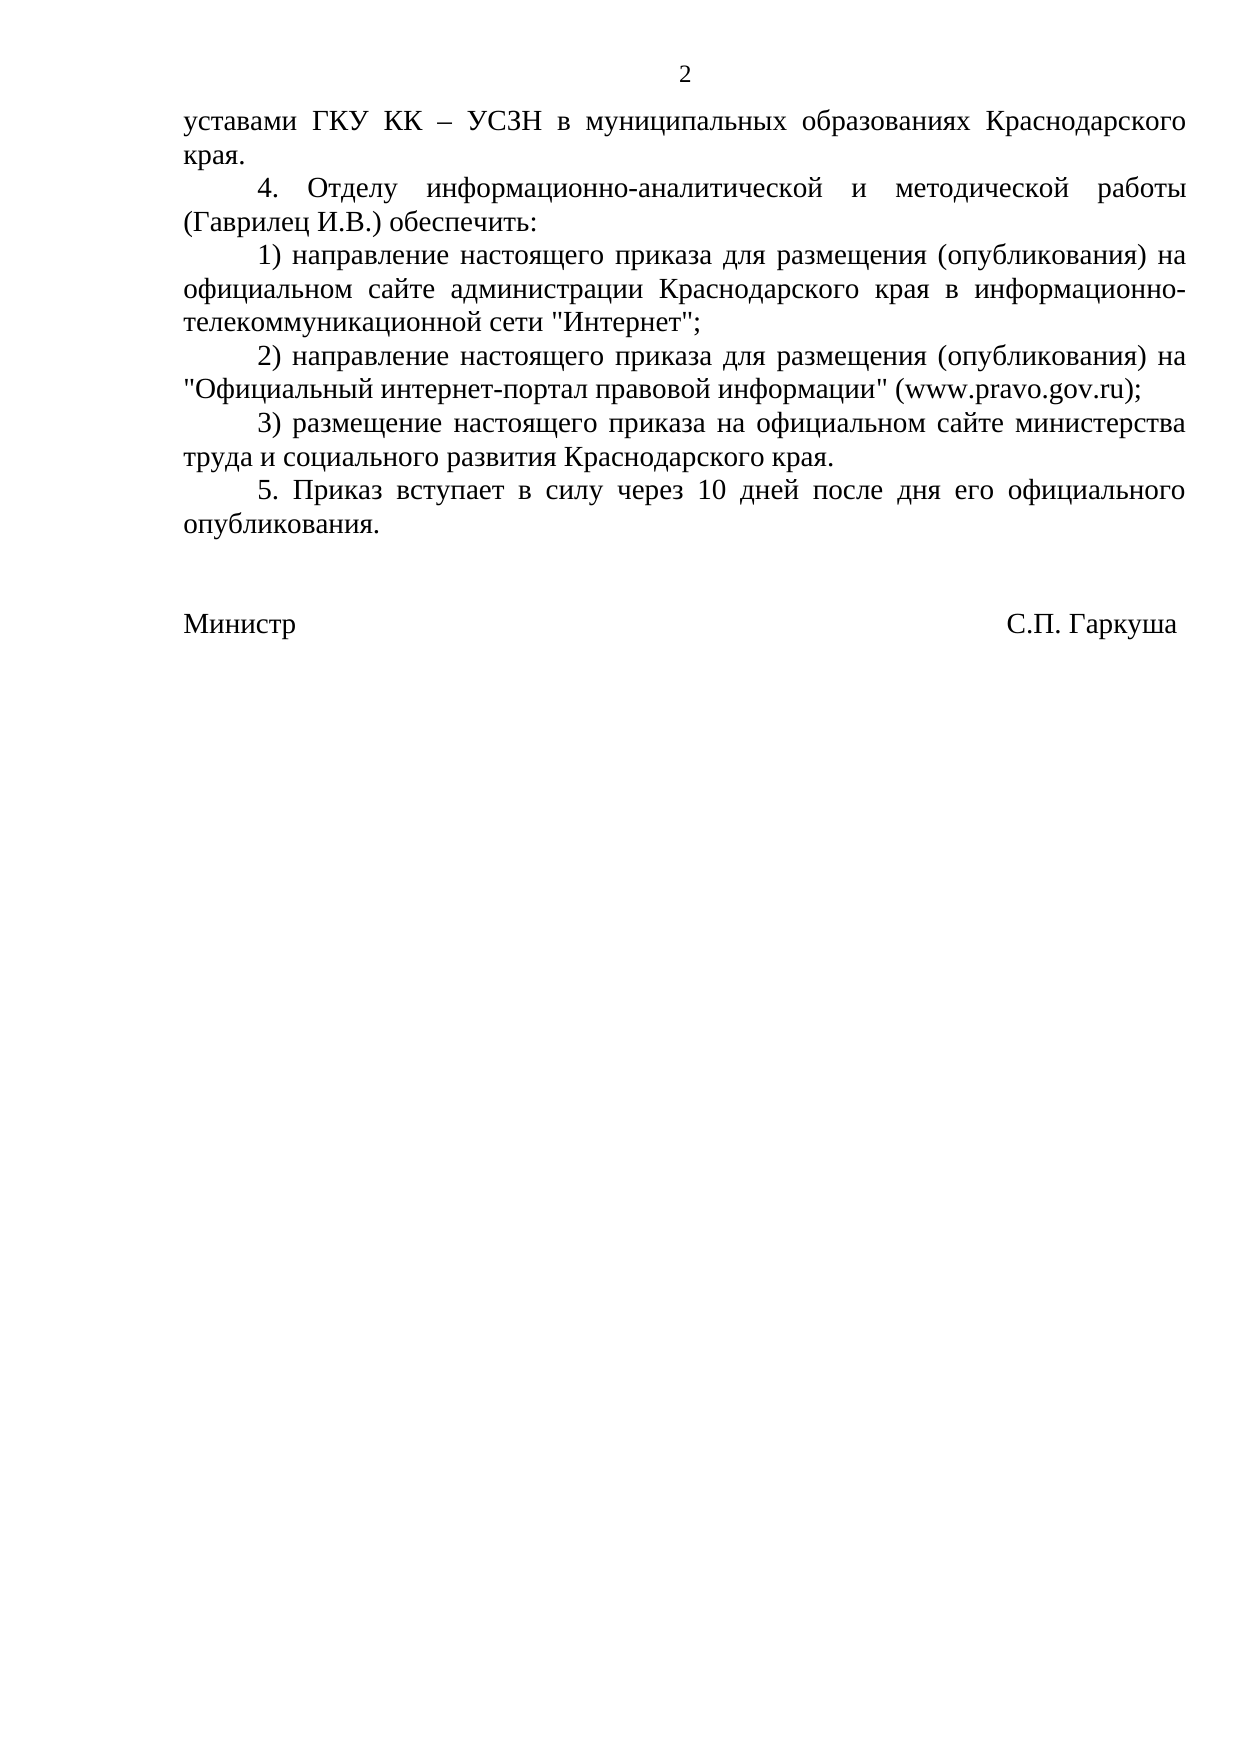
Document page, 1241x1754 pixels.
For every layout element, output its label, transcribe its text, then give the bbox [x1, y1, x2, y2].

text 4. Отделу информационно-аналитической и методической работы (Гаврилец И.В.) обеспечить: [183, 170, 1187, 237]
text 5. Приказ вступает в силу через 10 дней после дня его официального опубликования. [183, 472, 1187, 539]
text 3) размещение настоящего приказа на официальном сайте министерства труда и социального развития Краснодарского края. [183, 405, 1187, 472]
text 2) направление настоящего приказа для размещения (опубликования) на "Официальный интернет-портал правовой информации" (www.pravo.gov.ru); [183, 338, 1187, 405]
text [183, 103, 1187, 170]
text 1) направление настоящего приказа для размещения (опубликования) на официальном сайте администрации Краснодарского края в информационно-телекоммуникационной сети "Интернет"; [183, 237, 1187, 338]
text Министр С.П. Гаркуша [183, 606, 1187, 640]
